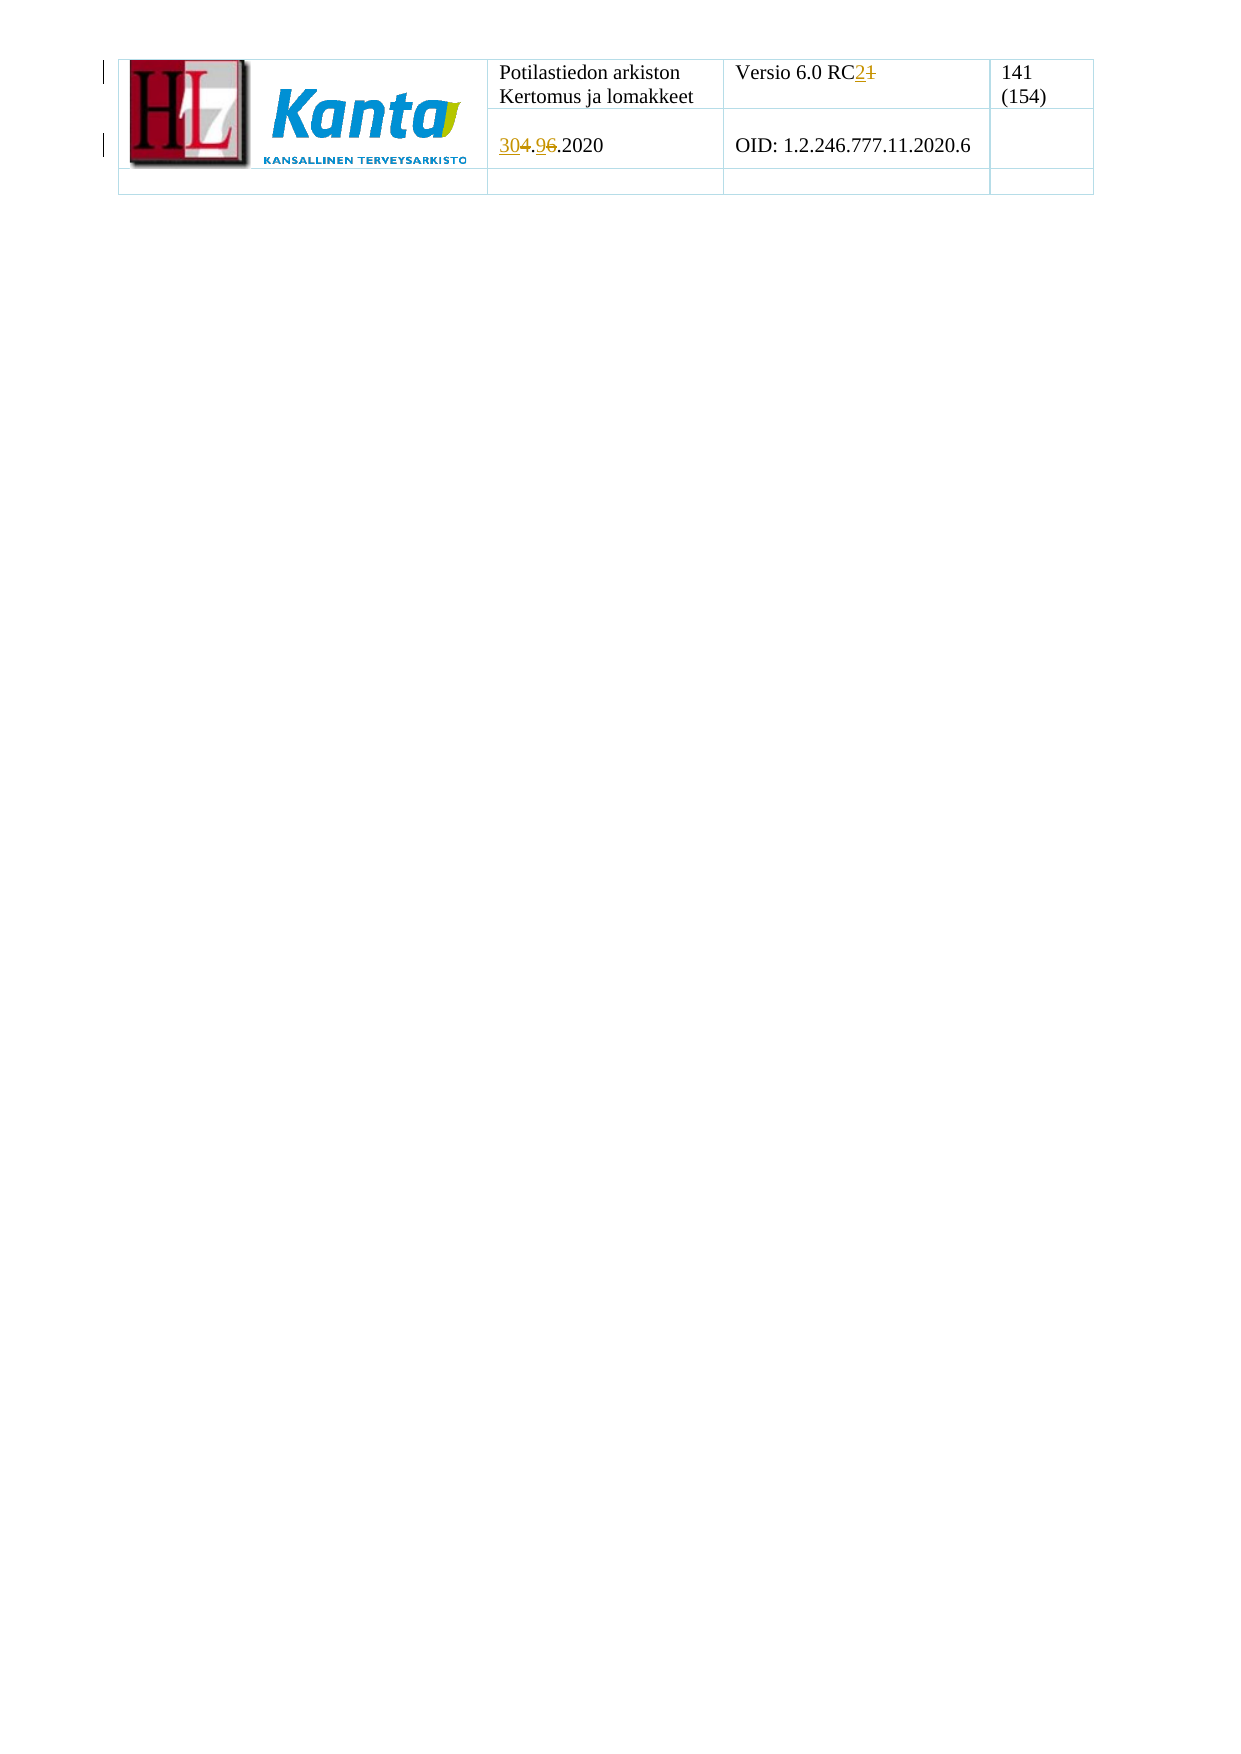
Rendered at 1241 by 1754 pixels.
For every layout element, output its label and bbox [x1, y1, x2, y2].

picture [264, 89, 467, 164]
picture [290, 89, 304, 105]
picture [129, 60, 252, 169]
